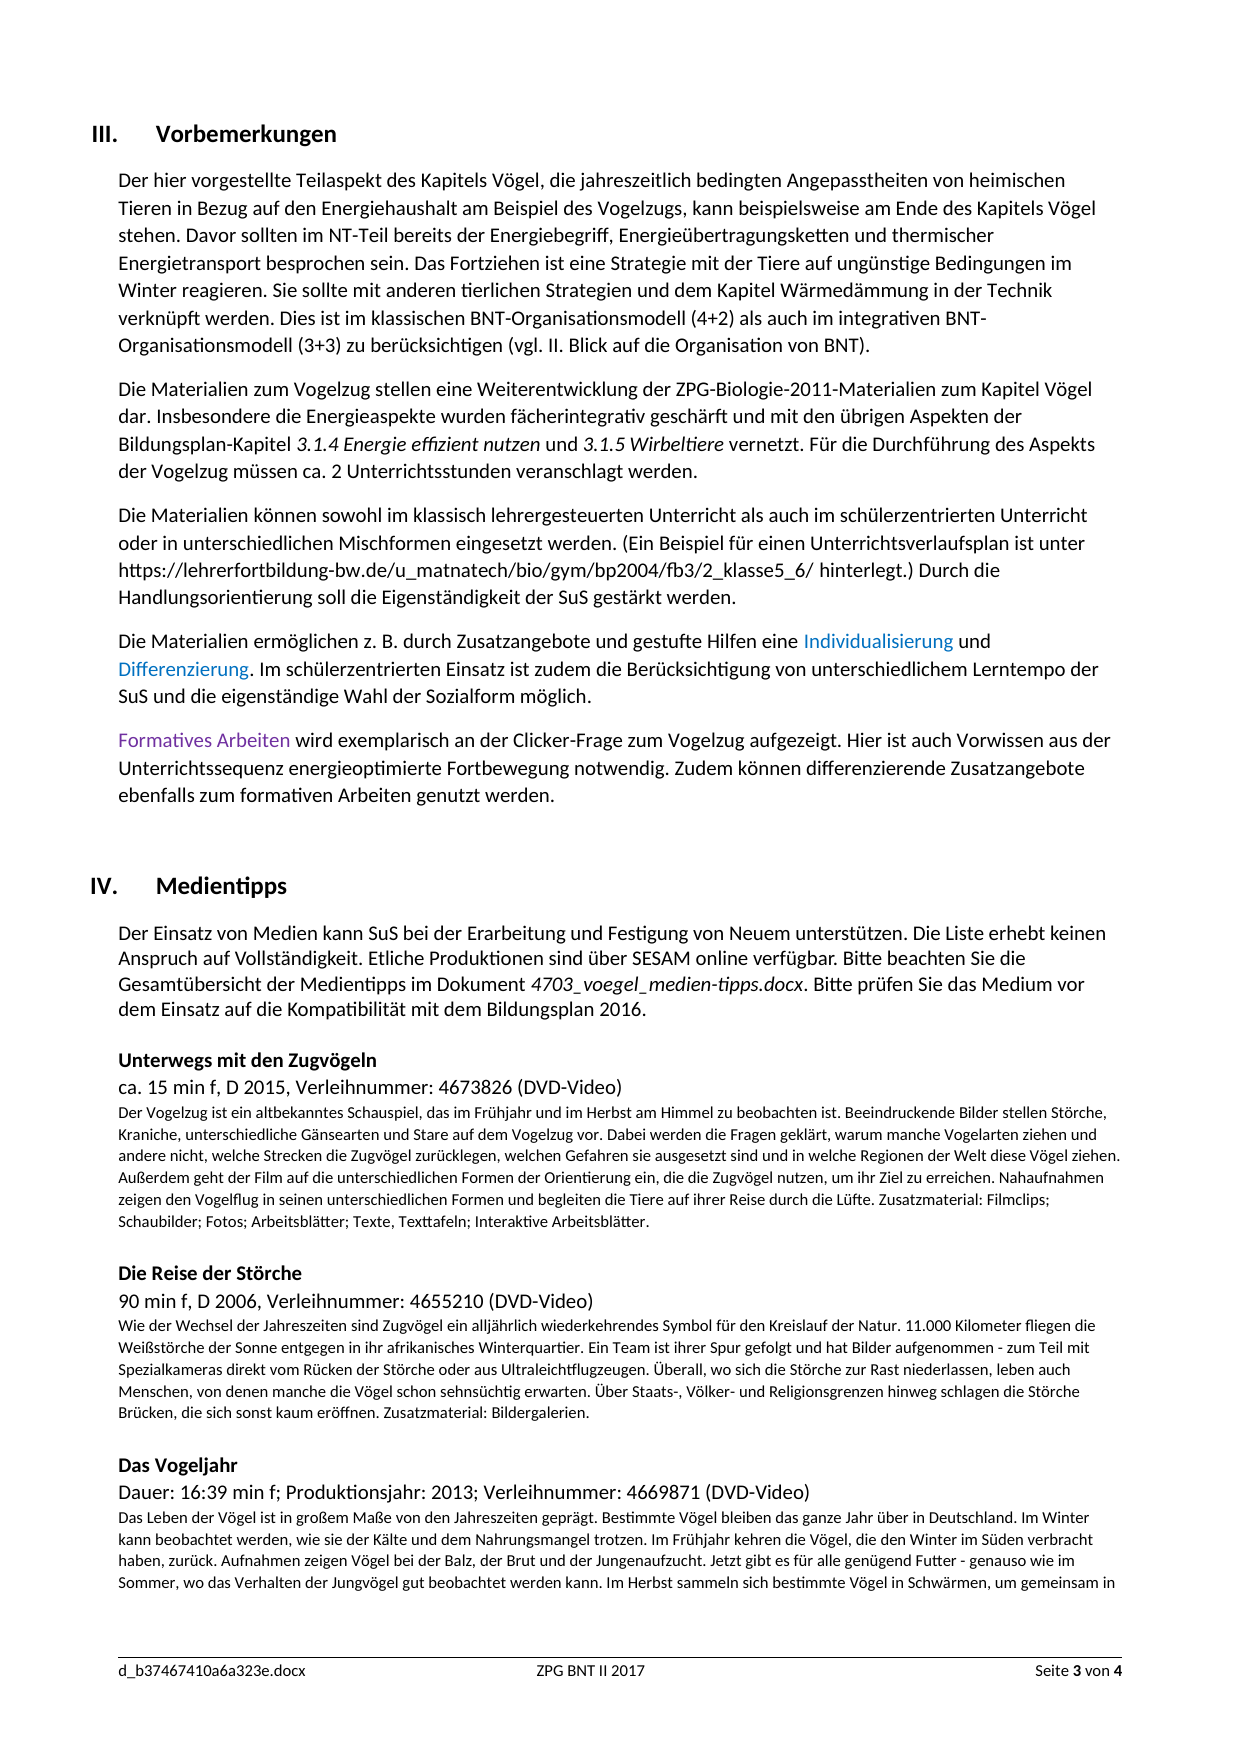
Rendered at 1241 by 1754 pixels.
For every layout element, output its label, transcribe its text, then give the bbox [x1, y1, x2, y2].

text Die Reise der Störche [118, 1261, 1122, 1286]
text Der hier vorgestellte Teilaspekt des Kapitels Vögel, die jahreszeitlich bedingten Angepasstheiten von heimischen Tieren in Bezug auf den Energiehaushalt am Beispiel des Vogelzugs, kann beispielsweise am Ende des Kapitels Vögel stehen. Davor sollten im NT-Teil bereits der Energiebegriff, Energieübertragungsketten und thermischer Energietransport besprochen sein. Das Fortziehen ist eine Strategie mit der Tiere auf ungünstige Bedingungen im Winter reagieren. Sie sollte mit anderen tierlichen Strategien und dem Kapitel Wärmedämmung in der Technik verknüpft werden. Dies ist im klassischen BNT-Organisationsmodell (4+2) als auch im integrativen BNT-Organisationsmodell (3+3) zu berücksichtigen (vgl. II. Blick auf die Organisation von BNT). [118, 168, 1122, 357]
list Vorbemerkungen [118, 118, 1122, 149]
text Die Materialien können sowohl im klassisch lehrergesteuerten Unterricht als auch im schülerzentrierten Unterricht oder in unterschiedlichen Mischformen eingesetzt werden. (Ein Beispiel für einen Unterrichtsverlaufsplan ist unter https://lehrerfortbildung-bw.de/u_matnatech/bio/gym/bp2004/fb3/2_klasse5_6/ hinterlegt.) Durch die Handlungsorientierung soll die Eigenständigkeit der SuS gestärkt werden. [118, 502, 1122, 610]
text Wie der Wechsel der Jahreszeiten sind Zugvögel ein alljährlich wiederkehrendes Symbol für den Kreislauf der Natur. 11.000 Kilometer fliegen die Weißstörche der Sonne entgegen in ihr afrikanisches Winterquartier. Ein Team ist ihrer Spur gefolgt und hat Bilder aufgenommen - zum Teil mit Spezialkameras direkt vom Rücken der Störche oder aus Ultraleichtflugzeugen. Überall, wo sich die Störche zur Rast niederlassen, leben auch Menschen, von denen manche die Vögel schon sehnsüchtig erwarten. Über Staats-, Völker- und Religionsgrenzen hinweg schlagen die Störche Brücken, die sich sonst kaum eröffnen. Zusatzmaterial: Bildergalerien. [118, 1315, 1122, 1423]
text Die Materialien ermöglichen z. B. durch Zusatzangebote und gestufte Hilfen eine Individualisierung und Differenzierung. Im schülerzentrierten Einsatz ist zudem die Berücksichtigung von unterschiedlichem Lerntempo der SuS und die eigenständige Wahl der Sozialform möglich. [118, 629, 1122, 709]
text Der Einsatz von Medien kann SuS bei der Erarbeitung und Festigung von Neuem unterstützen. Die Liste erhebt keinen Anspruch auf Vollständigkeit. Etliche Produktionen sind über SESAM online verfügbar. Bitte beachten Sie die Gesamtübersicht der Medientipps im Dokument 4703_voegel_medien-tipps.docx. Bitte prüfen Sie das Medium vor dem Einsatz auf die Kompatibilität mit dem Bildungsplan 2016. [118, 920, 1122, 1022]
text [118, 1507, 1122, 1593]
text Die Materialien zum Vogelzug stellen eine Weiterentwicklung der ZPG-Biologie-2011-Materialien zum Kapitel Vögel dar. Insbesondere die Energieaspekte wurden fächerintegrativ geschärft und mit den übrigen Aspekten der Bildungsplan-Kapitel 3.1.4 Energie effizient nutzen und 3.1.5 Wirbeltiere vernetzt. Für die Durchführung des Aspekts der Vogelzug müssen ca. 2 Unterrichtsstunden veranschlagt werden. [118, 376, 1122, 484]
text Unterwegs mit den Zugvögeln [118, 1047, 1122, 1072]
text Dauer: 16:39 min f; Produktionsjahr: 2013; Verleihnummer: 4669871 (DVD-Video) [118, 1479, 1122, 1505]
list Medientipps [118, 870, 1122, 901]
text Der Vogelzug ist ein altbekanntes Schauspiel, das im Frühjahr und im Herbst am Himmel zu beobachten ist. Beeindruckende Bilder stellen Störche, Kraniche, unterschiedliche Gänsearten und Stare auf dem Vogelzug vor. Dabei werden die Fragen geklärt, warum manche Vogelarten ziehen und andere nicht, welche Strecken die Zugvögel zurücklegen, welchen Gefahren sie ausgesetzt sind und in welche Regionen der Welt diese Vögel ziehen. Außerdem geht der Film auf die unterschiedlichen Formen der Orientierung ein, die die Zugvögel nutzen, um ihr Ziel zu erreichen. Nahaufnahmen zeigen den Vogelflug in seinen unterschiedlichen Formen und begleiten die Tiere auf ihrer Reise durch die Lüfte. Zusatzmaterial: Filmclips; Schaubilder; Fotos; Arbeitsblätter; Texte, Texttafeln; Interaktive Arbeitsblätter. [118, 1102, 1122, 1232]
text 90 min f, D 2006, Verleihnummer: 4655210 (DVD-Video) [118, 1288, 1122, 1313]
text Das Vogeljahr [118, 1452, 1122, 1477]
text ca. 15 min f, D 2015, Verleihnummer: 4673826 (DVD-Video) [118, 1074, 1122, 1100]
text Formatives Arbeiten wird exemplarisch an der Clicker-Frage zum Vogelzug aufgezeigt. Hier ist auch Vorwissen aus der Unterrichtssequenz energieoptimierte Fortbewegung notwendig. Zudem können differenzierende Zusatzangebote ebenfalls zum formativen Arbeiten genutzt werden. [118, 727, 1122, 808]
